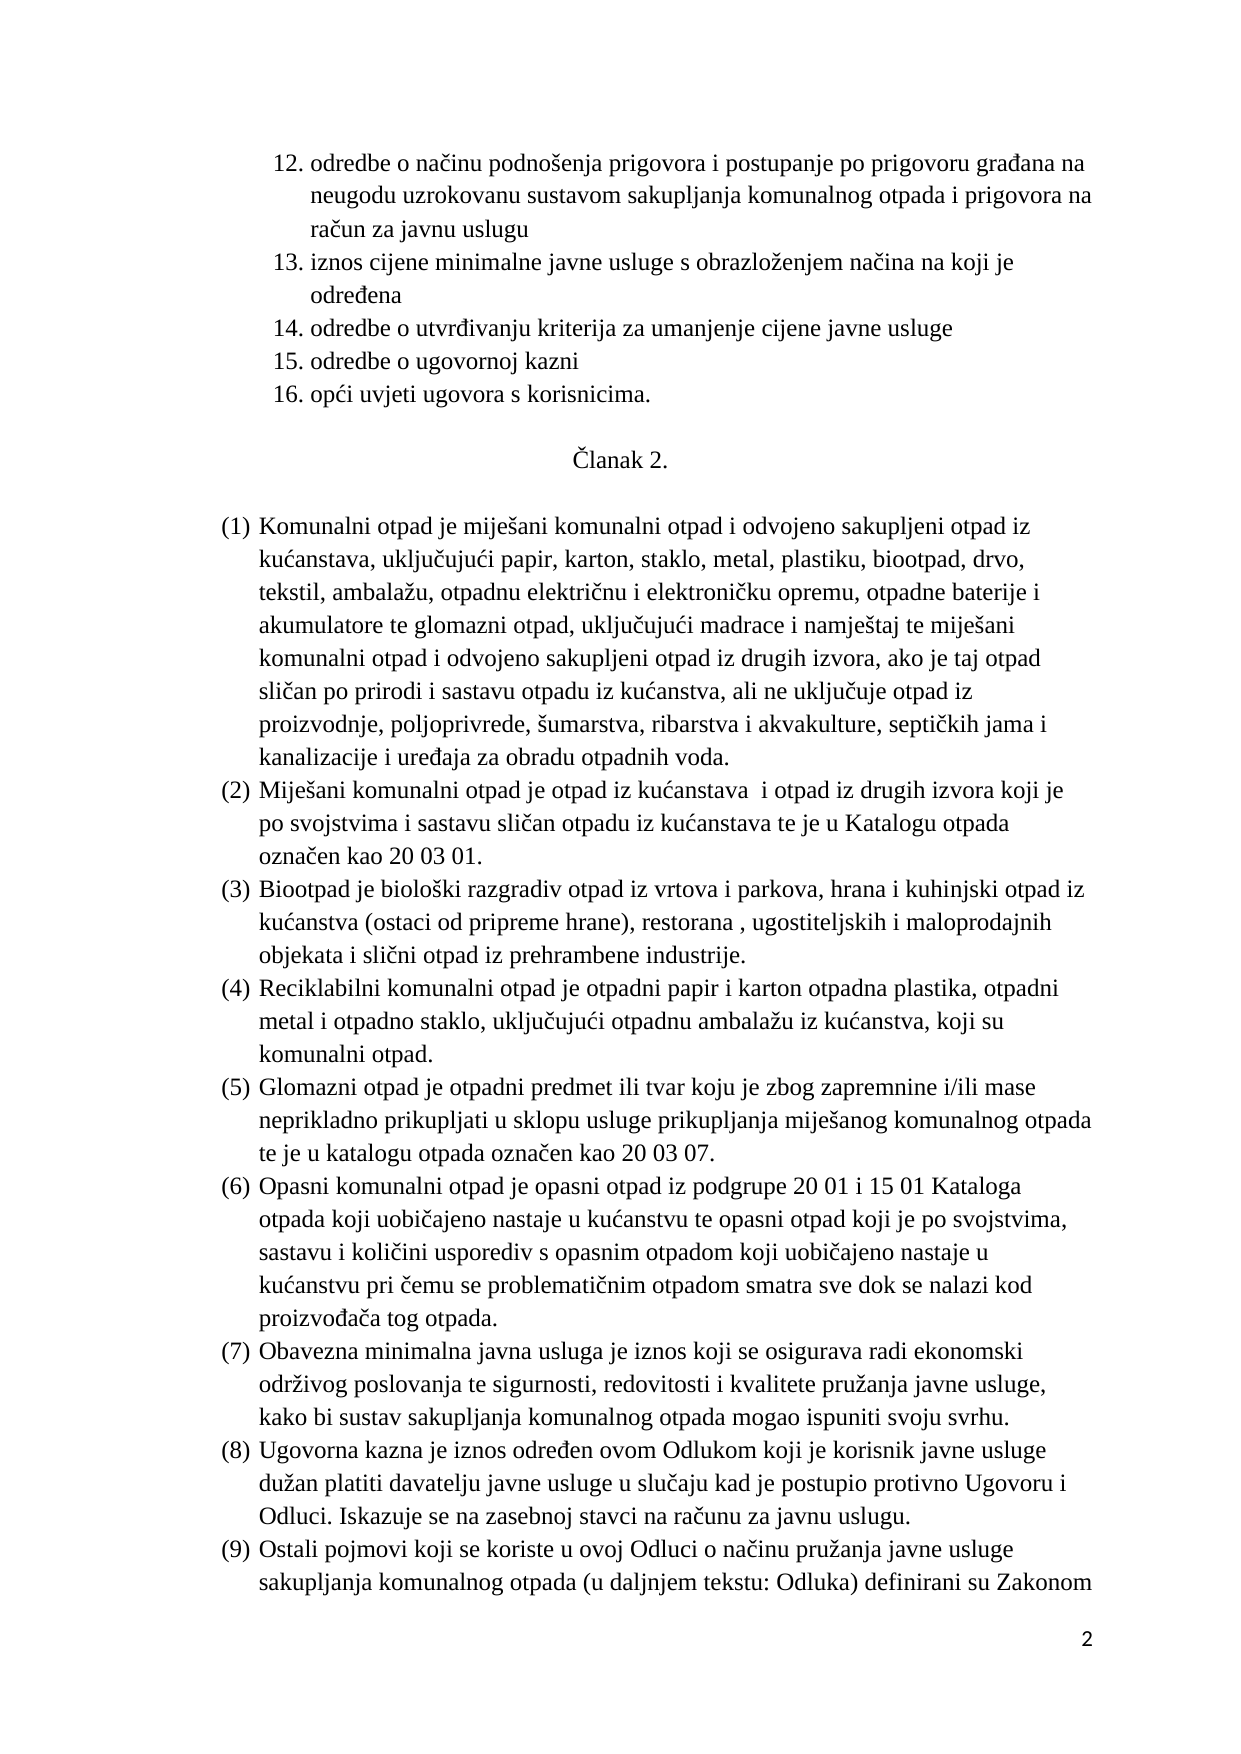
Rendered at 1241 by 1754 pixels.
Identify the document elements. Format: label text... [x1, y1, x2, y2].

list Komunalni otpad je miješani komunalni otpad i odvojeno sakupljeni otpad iz kućanstava, uključujući papir, karton, staklo, metal, plastiku, biootpad, drvo, tekstil, ambalažu, otpadnu električnu i elektroničku opremu, otpadne baterije i akumulatore te glomazni otpad, uključujući madrace i namještaj te miješani komunalni otpad i odvojeno sakupljeni otpad iz drugih izvora, ako je taj otpad sličan po prirodi i sastavu otpadu iz kućanstva, ali ne uključuje otpad iz proizvodnje, poljoprivrede, šumarstva, ribarstva i akvakulture, septičkih jama i kanalizacije i uređaja za obradu otpadnih voda. [221, 511, 1093, 771]
list Opasni komunalni otpad je opasni otpad iz podgrupe 20 01 i 15 01 Kataloga otpada koji uobičajeno nastaje u kućanstvu te opasni otpad koji je po svojstvima, sastavu i količini usporediv s opasnim otpadom koji uobičajeno nastaje u kućanstvu pri čemu se problematičnim otpadom smatra sve dok se nalazi kod proizvođača tog otpada. [221, 1171, 1093, 1332]
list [221, 1534, 1093, 1596]
list odredbe o utvrđivanju kriterija za umanjenje cijene javne usluge [273, 313, 1093, 341]
list opći uvjeti ugovora s korisnicima. [273, 379, 1093, 407]
text Članak 2. [148, 445, 1093, 473]
list Ugovorna kazna je iznos određen ovom Odlukom koji je korisnik javne usluge dužan platiti davatelju javne usluge u slučaju kad je postupio protivno Ugovoru i Odluci. Iskazuje se na zasebnoj stavci na računu za javnu uslugu. [221, 1435, 1093, 1530]
list Biootpad je biološki razgradiv otpad iz vrtova i parkova, hrana i kuhinjski otpad iz kućanstva (ostaci od pripreme hrane), restorana , ugostiteljskih i maloprodajnih objekata i slični otpad iz prehrambene industrije. [221, 874, 1093, 969]
list Glomazni otpad je otpadni predmet ili tvar koju je zbog zapremnine i/ili mase neprikladno prikupljati u sklopu usluge prikupljanja miješanog komunalnog otpada te je u katalogu otpada označen kao 20 03 07. [221, 1072, 1093, 1167]
list Obavezna minimalna javna usluga je iznos koji se osigurava radi ekonomski održivog poslovanja te sigurnosti, redovitosti i kvalitete pružanja javne usluge, kako bi sustav sakupljanja komunalnog otpada mogao ispuniti svoju svrhu. [221, 1336, 1093, 1431]
list Reciklabilni komunalni otpad je otpadni papir i karton otpadna plastika, otpadni metal i otpadno staklo, uključujući otpadnu ambalažu iz kućanstva, koji su komunalni otpad. [221, 973, 1093, 1068]
list odredbe o ugovornoj kazni [273, 346, 1093, 374]
list Miješani komunalni otpad je otpad iz kućanstava i otpad iz drugih izvora koji je po svojstvima i sastavu sličan otpadu iz kućanstava te je u Katalogu otpada označen kao 20 03 01. [221, 775, 1093, 870]
list odredbe o načinu podnošenja prigovora i postupanje po prigovoru građana na neugodu uzrokovanu sustavom sakupljanja komunalnog otpada i prigovora na račun za javnu uslugu [273, 148, 1093, 242]
list iznos cijene minimalne javne usluge s obrazloženjem načina na koji je određena [273, 247, 1093, 308]
